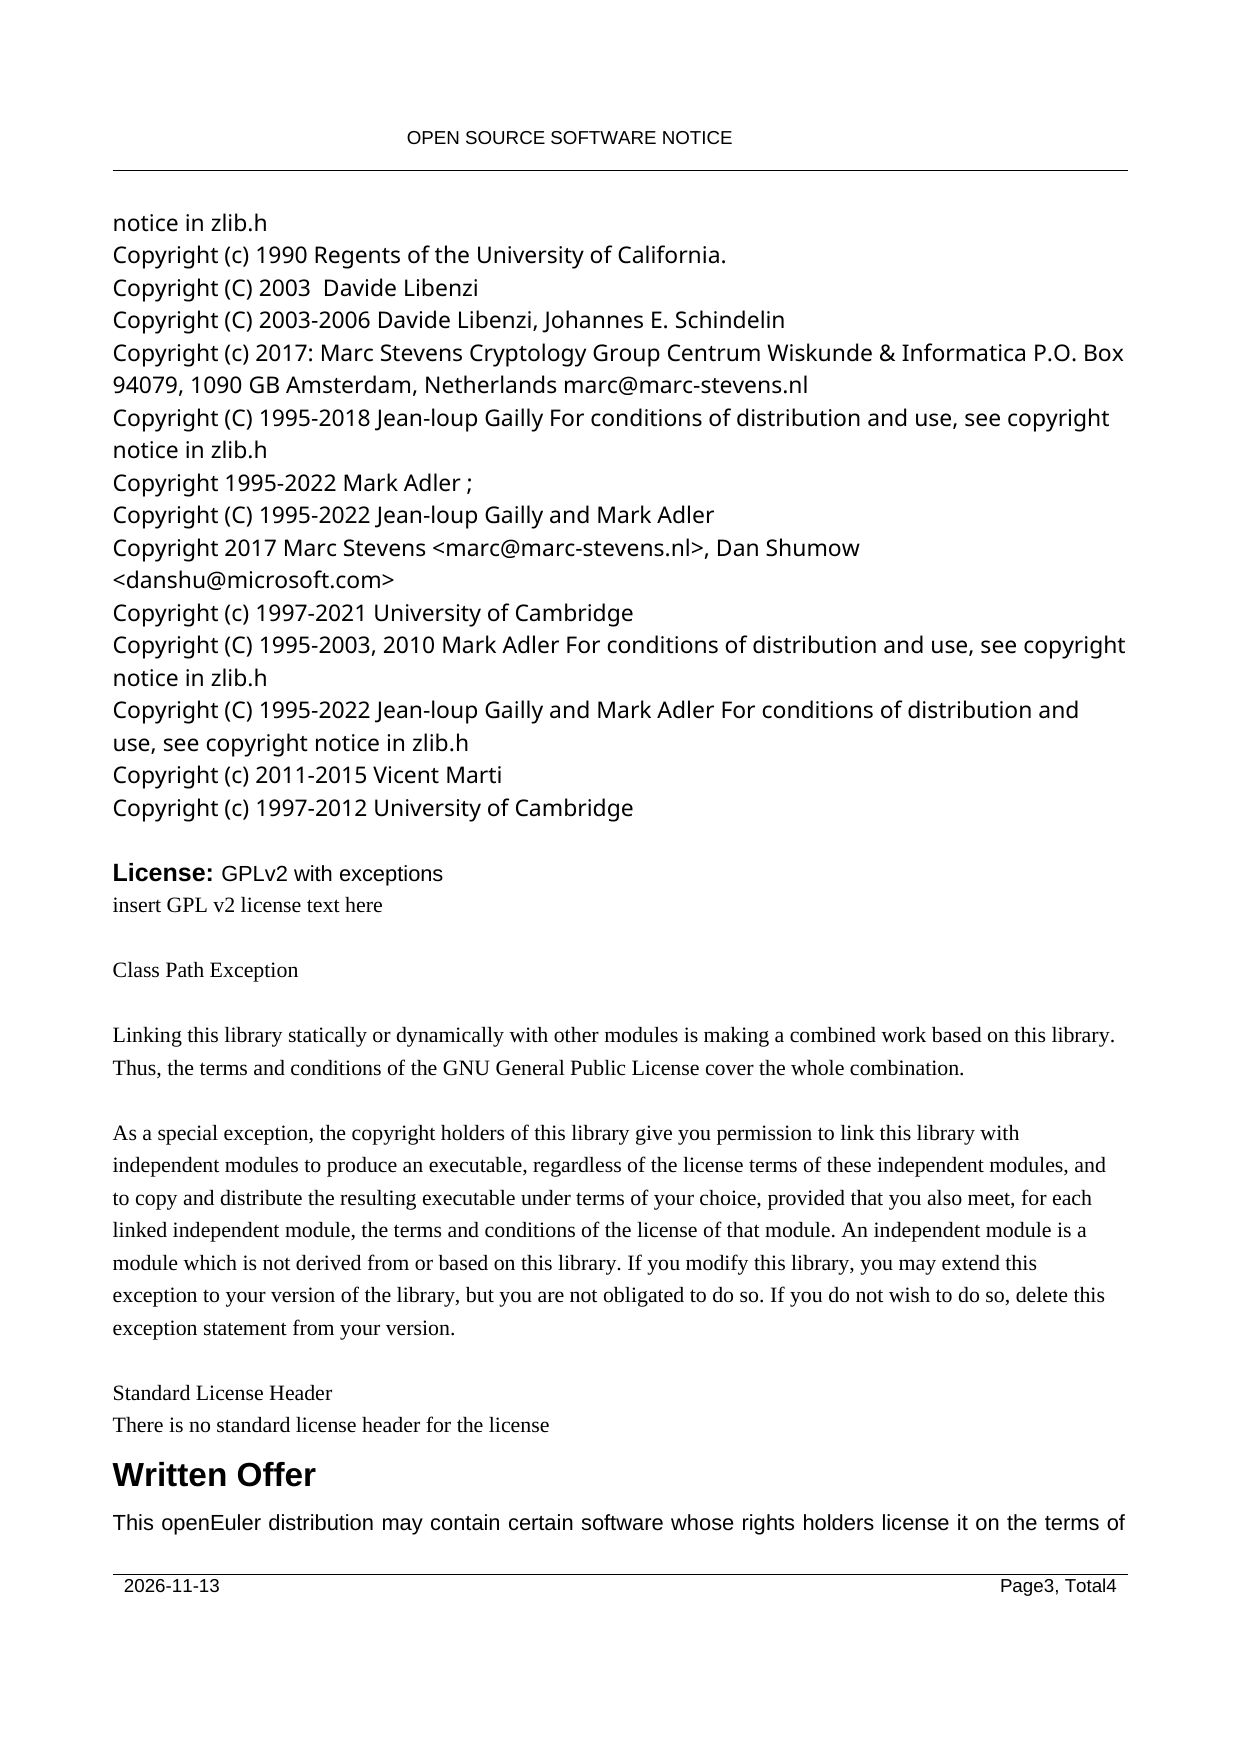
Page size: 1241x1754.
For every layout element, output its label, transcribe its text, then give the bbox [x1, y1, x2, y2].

text insert GPL v2 license text here Class Path Exception Linking this library statically or dynamically with other modules is making a combined work based on this library. Thus, the terms and conditions of the GNU General Public License cover the whole combination. As a special exception, the copyright holders of this library give you permission to link this library with independent modules to produce an executable, regardless of the license terms of these independent modules, and to copy and distribute the resulting executable under terms of your choice, provided that you also meet, for each linked independent module, the terms and conditions of the license of that module. An independent module is a module which is not derived from or based on this library. If you modify this library, you may extend this exception to your version of the library, but you are not obligated to do so. If you do not wish to do so, delete this exception statement from your version. Standard License Header There is no standard license header for the license [112, 889, 1128, 1441]
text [112, 1506, 1128, 1539]
text License: GPLv2 with exceptions [112, 856, 1128, 889]
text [112, 206, 1128, 856]
text Written Offer [112, 1441, 1128, 1506]
